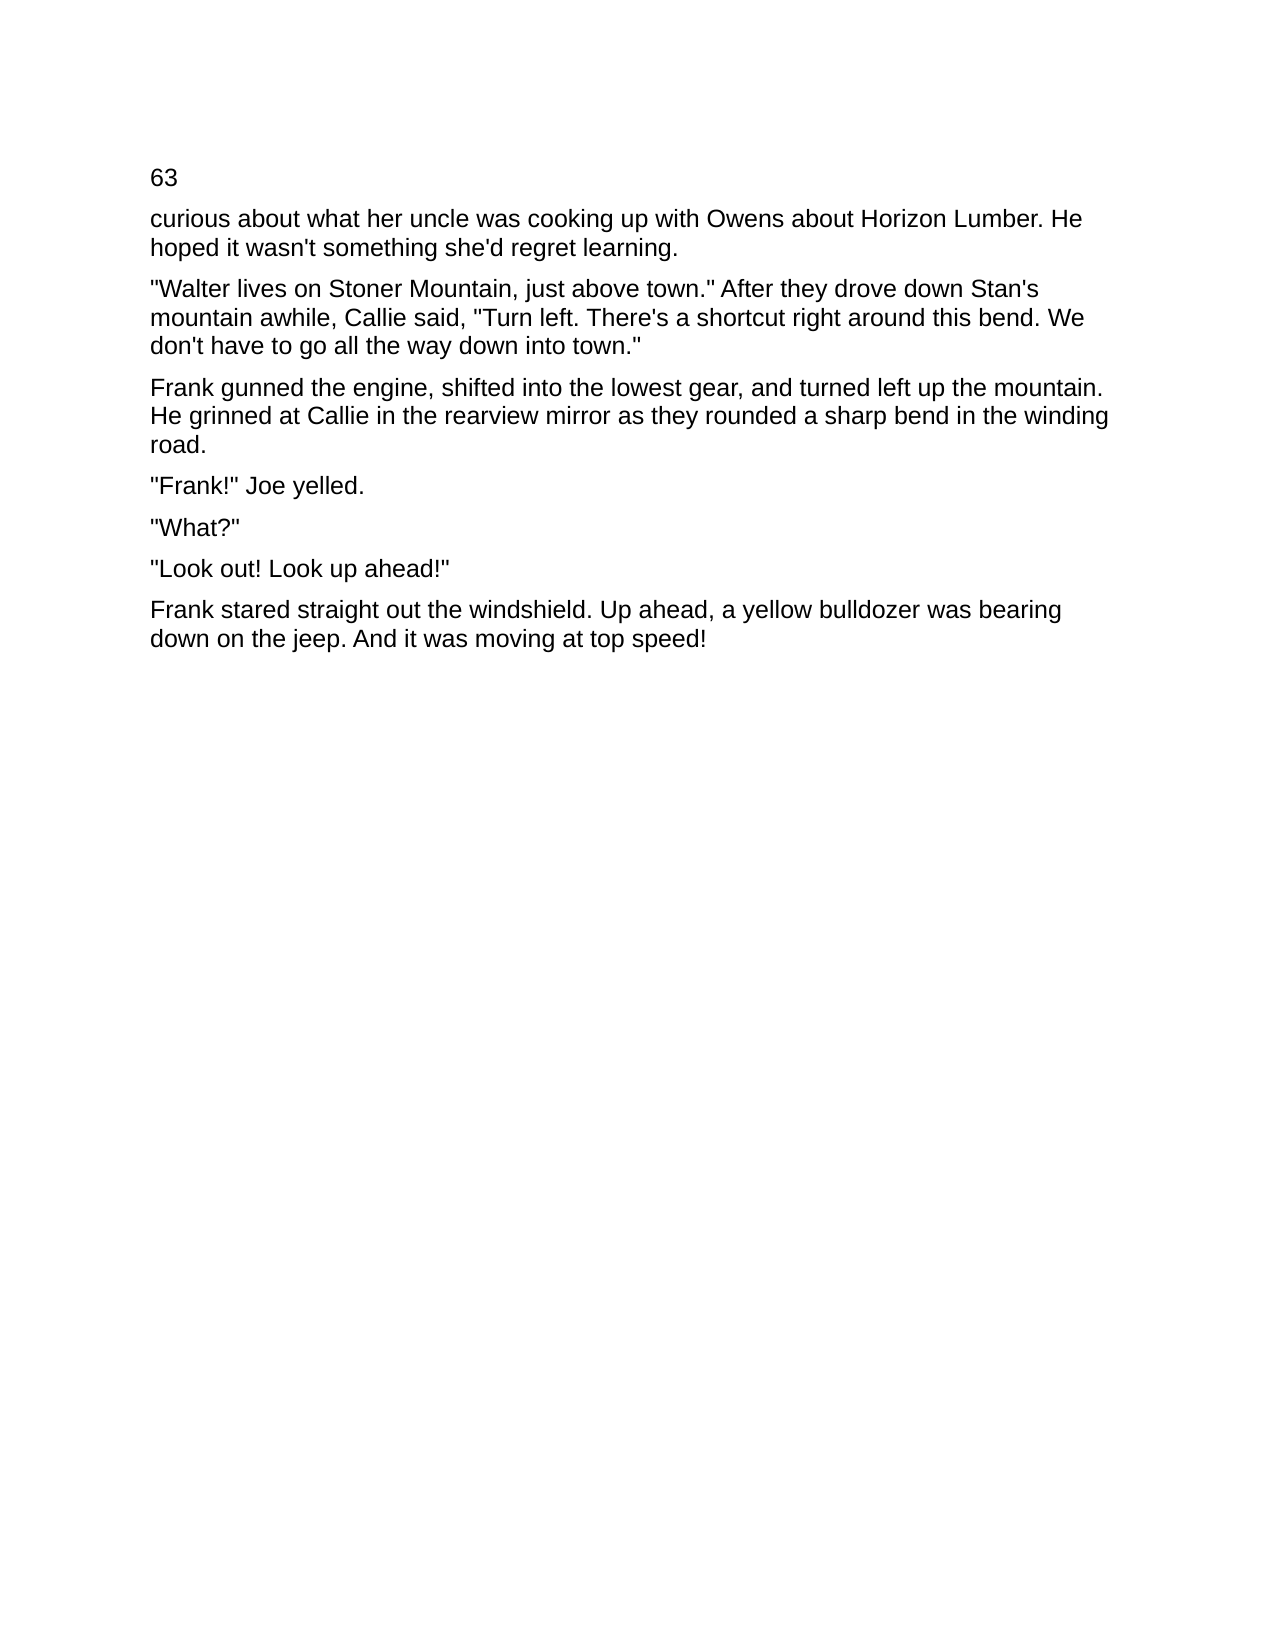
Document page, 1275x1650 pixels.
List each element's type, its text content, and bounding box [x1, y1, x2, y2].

text "Frank!" Joe yelled. [150, 471, 1125, 500]
text Frank gunned the engine, shifted into the lowest gear, and turned left up the mountain. He grinned at Callie in the rearview mirror as they rounded a sharp bend in the winding road. [150, 372, 1125, 459]
text 63 [150, 162, 1125, 191]
text "What?" [150, 512, 1125, 541]
text Frank stared straight out the windshield. Up ahead, a yellow bulldozer was bearing down on the jeep. And it was moving at top speed! [150, 595, 1125, 652]
text "Walter lives on Stoner Mountain, just above town." After they drove down Stan's mountain awhile, Callie said, "Turn left. There's a shortcut right around this bend. We don't have to go all the way down into town." [150, 274, 1125, 360]
text curious about what her uncle was cooking up with Owens about Horizon Lumber. He hoped it wasn't something she'd regret learning. [150, 204, 1125, 261]
text "Look out! Look up ahead!" [150, 554, 1125, 582]
